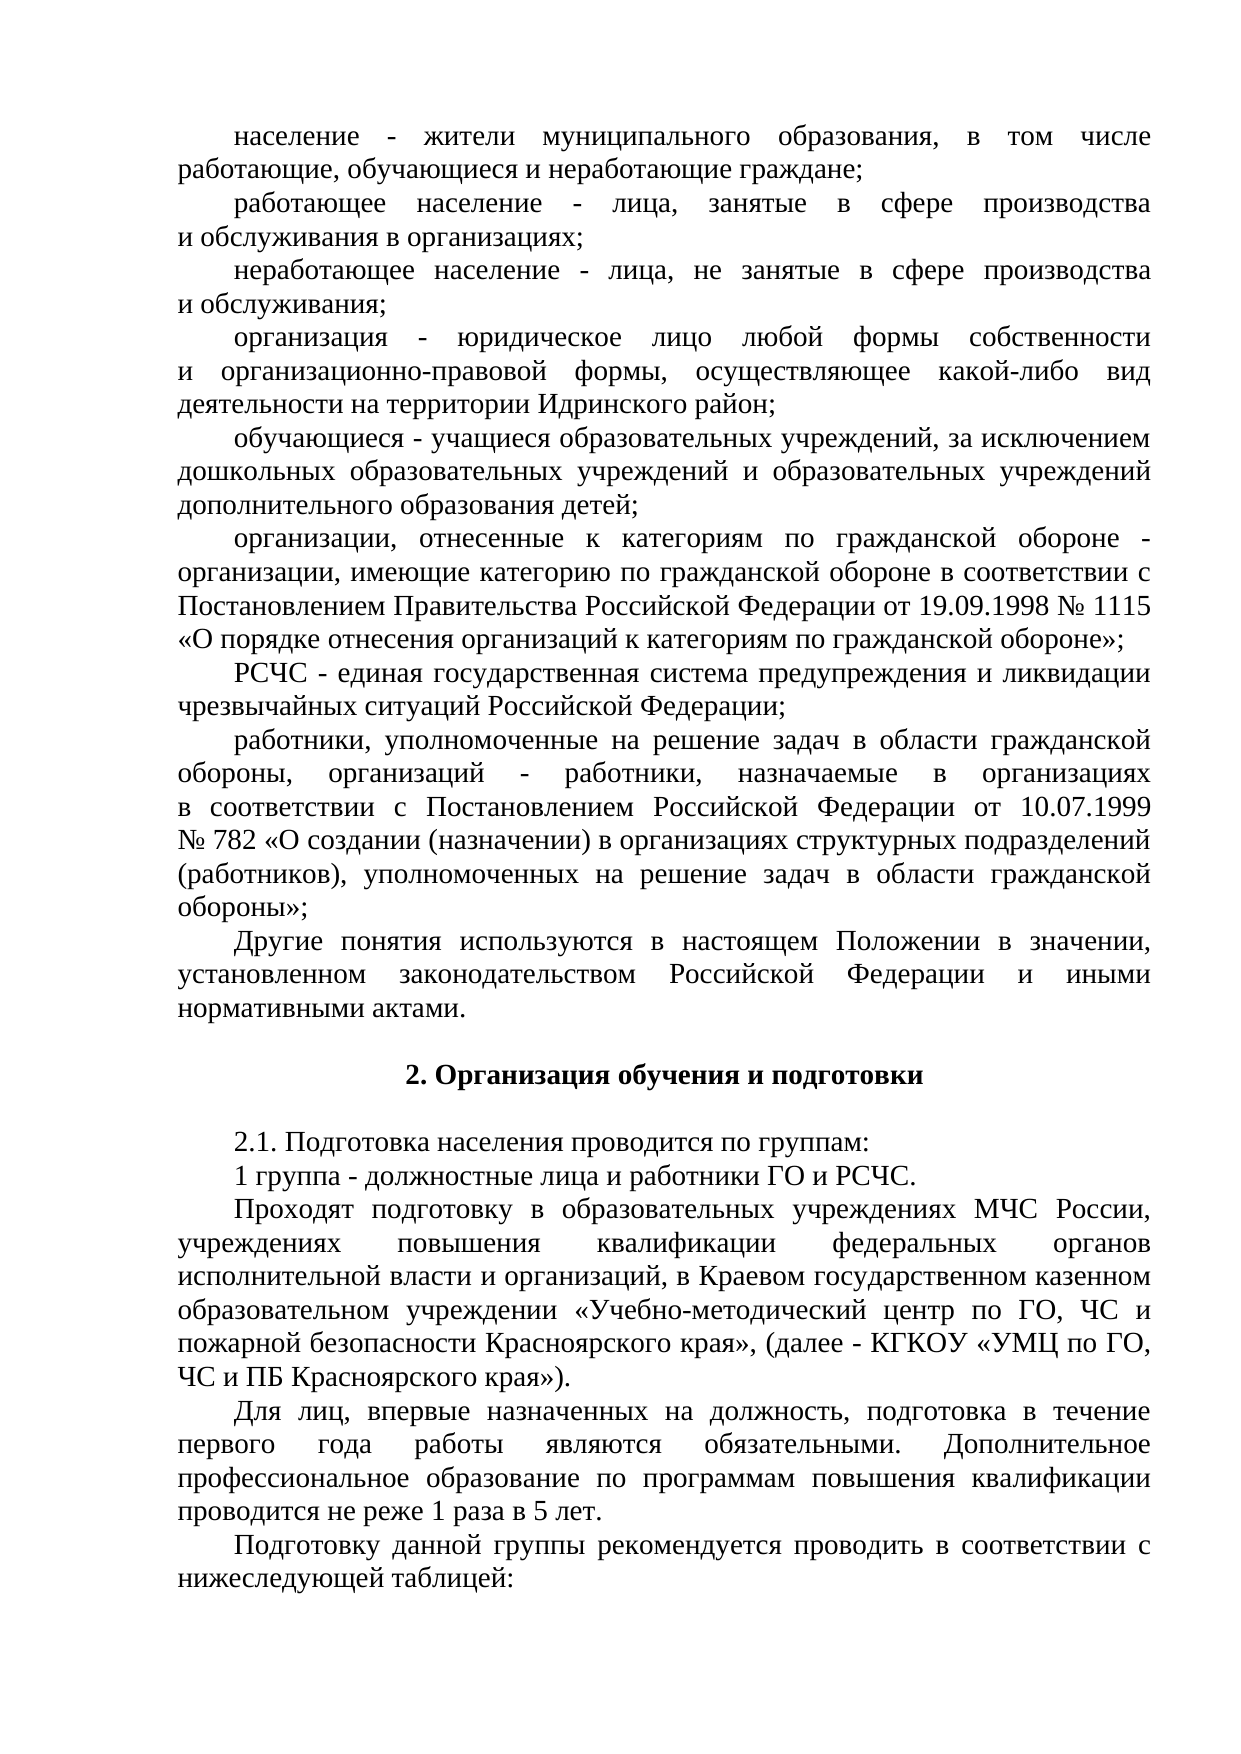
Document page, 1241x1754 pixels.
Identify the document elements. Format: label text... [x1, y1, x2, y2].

text работающее население - лица, занятые в сфере производства и обслуживания в организациях; [177, 185, 1152, 252]
text 2.1. Подготовка населения проводится по группам: [177, 1124, 1152, 1158]
text 2. Организация обучения и подготовки [177, 1057, 1152, 1091]
text население - жители муниципального образования, в том числе работающие, обучающиеся и неработающие граждане; [177, 118, 1152, 185]
text обучающиеся - учащиеся образовательных учреждений, за исключением дошкольных образовательных учреждений и образовательных учреждений дополнительного образования детей; [177, 420, 1152, 521]
text организации, отнесенные к категориям по гражданской обороне - организации, имеющие категорию по гражданской обороне в соответствии с Постановлением Правительства Российской Федерации от 19.09.1998 № 1115 «О порядке отнесения организаций к категориям по гражданской обороне»; [177, 521, 1152, 655]
text Проходят подготовку в образовательных учреждениях МЧС России, учреждениях повышения квалификации федеральных органов исполнительной власти и организаций, в Краевом государственном казенном образовательном учреждении «Учебно-методический центр по ГО, ЧС и пожарной безопасности Красноярского края», (далее - КГКОУ «УМЦ по ГО, ЧС и ПБ Красноярского края»). [177, 1191, 1152, 1393]
text РСЧС - единая государственная система предупреждения и ликвидации чрезвычайных ситуаций Российской Федерации; [177, 655, 1152, 722]
text Для лиц, впервые назначенных на должность, подготовка в течение первого года работы являются обязательными. Дополнительное профессиональное образование по программам повышения квалификации проводится не реже 1 раза в 5 лет. [177, 1393, 1152, 1527]
text Другие понятия используются в настоящем Положении в значении, установленном законодательством Российской Федерации и иными нормативными актами. [177, 923, 1152, 1024]
text 1 группа - должностные лица и работники ГО и РСЧС. [177, 1158, 1152, 1191]
text неработающее население - лица, не занятые в сфере производства и обслуживания; [177, 252, 1152, 319]
text организация - юридическое лицо любой формы собственности и организационно-правовой формы, осуществляющее какой-либо вид деятельности на территории Идринского район; [177, 319, 1152, 420]
text Подготовку данной группы рекомендуется проводить в соответствии с нижеследующей таблицей: [177, 1527, 1152, 1594]
text работники, уполномоченные на решение задач в области гражданской обороны, организаций - работники, назначаемые в организациях в соответствии с Постановлением Российской Федерации от 10.07.1999 № 782 «О создании (назначении) в организациях структурных подразделений (работников), уполномоченных на решение задач в области гражданской обороны»; [177, 722, 1152, 923]
